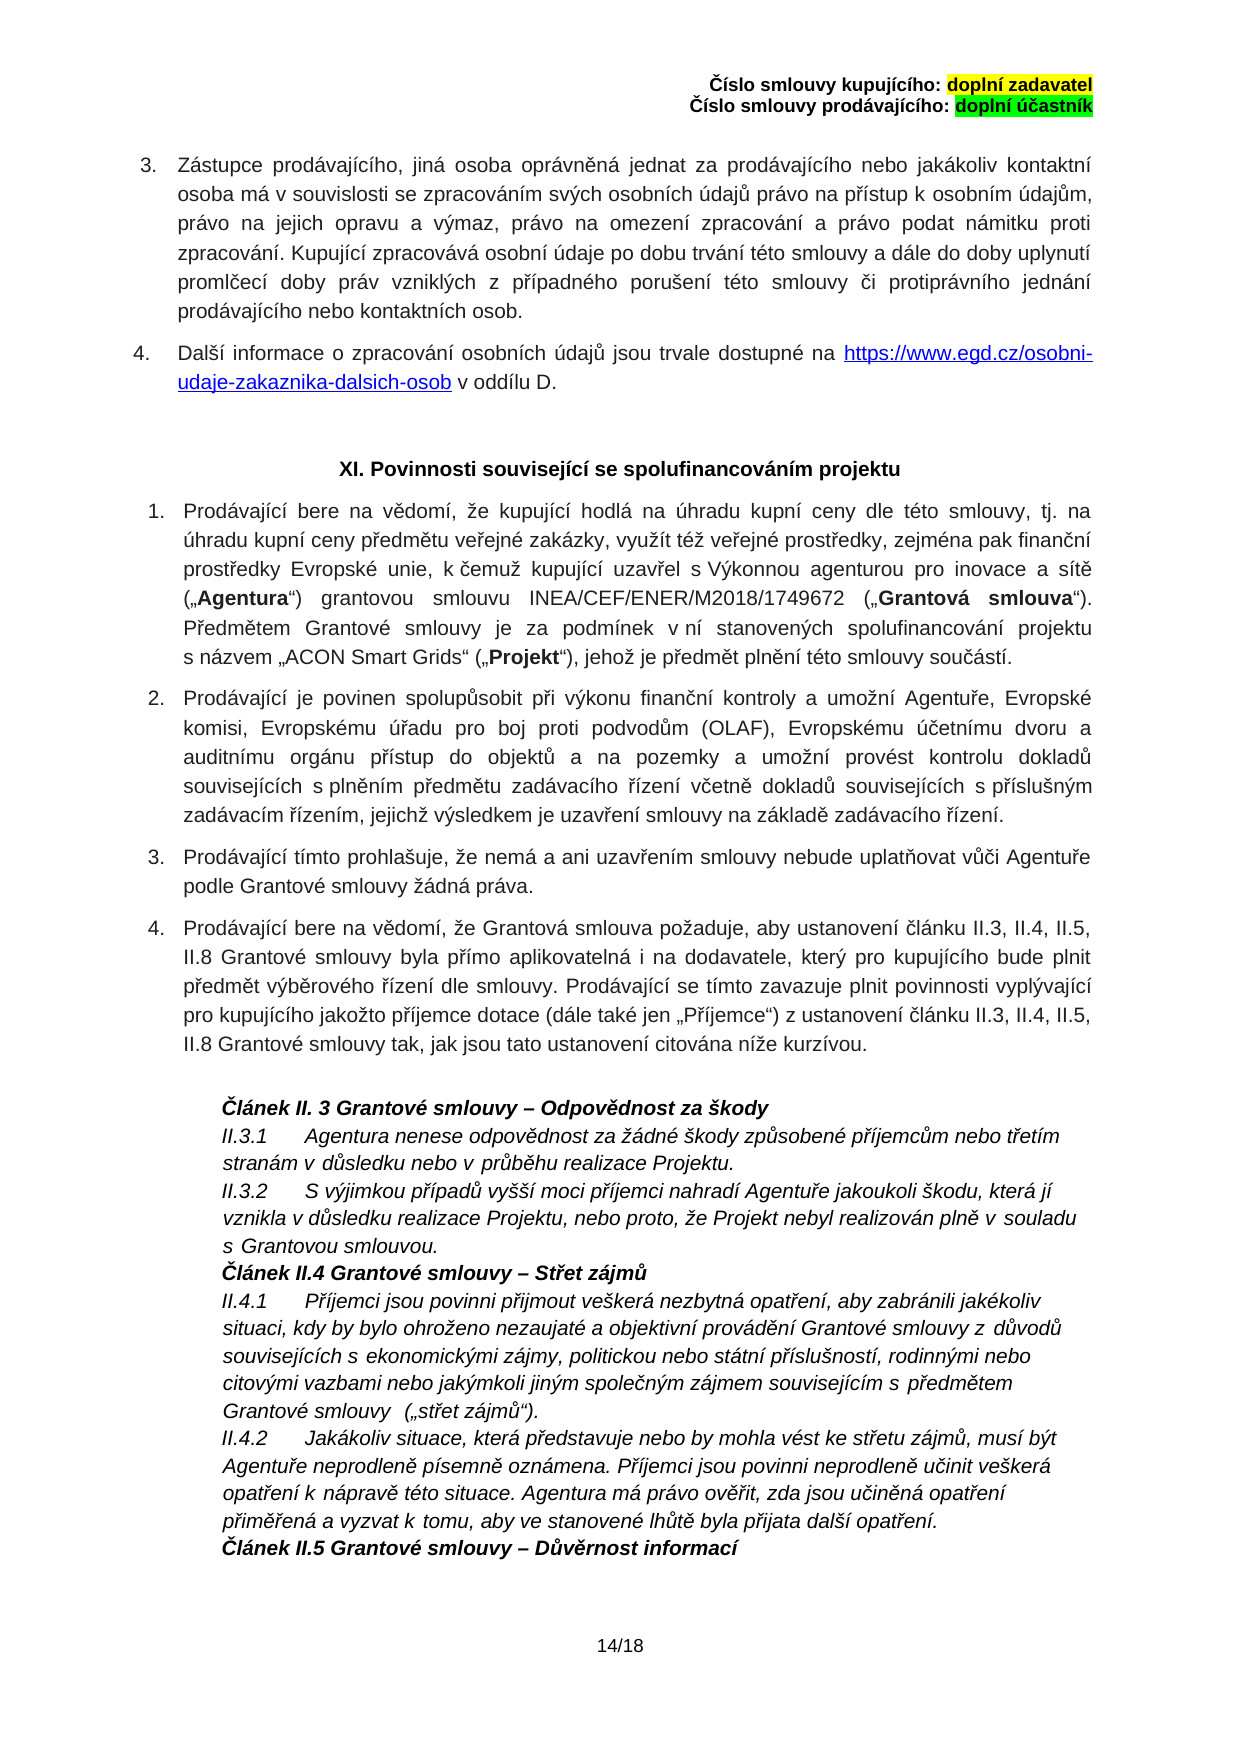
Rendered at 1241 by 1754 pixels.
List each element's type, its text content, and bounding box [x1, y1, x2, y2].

text Článek II.5 Grantové smlouvy – Důvěrnost informací [148, 1536, 1093, 1560]
text II.4.1 Příjemci jsou povinni přijmout veškerá nezbytná opatření, aby zabránili jakékoliv situaci, kdy by bylo ohroženo nezaujaté a objektivní provádění Grantové smlouvy z důvodů souvisejících s ekonomickými zájmy, politickou nebo státní příslušností, rodinnými nebo citovými vazbami nebo jakýmkoli jiným společným zájmem souvisejícím s předmětem Grantové smlouvy („střet zájmů“). [221, 1288, 1093, 1422]
text Článek II. 3 Grantové smlouvy – Odpovědnost za škody [148, 1096, 1093, 1120]
title Prodávající tímto prohlašuje, že nemá a ani uzavřením smlouvy nebude uplatňovat vůči Agentuře podle Grantové smlouvy žádná práva. [148, 839, 1093, 898]
title Prodávající bere na vědomí, že kupující hodlá na úhradu kupní ceny dle této smlouvy, tj. na úhradu kupní ceny předmětu veřejné zakázky, využít též veřejné prostředky, zejména pak finanční prostředky Evropské unie, k čemuž kupující uzavřel s Výkonnou agenturou pro inovace a sítě („Agentura“) grantovou smlouvu INEA/CEF/ENER/M2018/1749672 („Grantová smlouva“). Předmětem Grantové smlouvy je za podmínek v ní stanovených spolufinancování projektu s názvem „ACON Smart Grids“ („Projekt“), jehož je předmět plnění této smlouvy součástí. [148, 493, 1093, 668]
text II.4.2 Jakákoliv situace, která představuje nebo by mohla vést ke střetu zájmů, musí být Agentuře neprodleně písemně oznámena. Příjemci jsou povinni neprodleně učinit veškerá opatření k nápravě této situace. Agentura má právo ověřit, zda jsou učiněná opatření přiměřená a vyzvat k tomu, aby ve stanovené lhůtě byla přijata další opatření. [221, 1426, 1093, 1532]
text II.3.1 Agentura nenese odpovědnost za žádné škody způsobené příjemcům nebo třetím stranám v důsledku nebo v průběhu realizace Projektu. [221, 1123, 1093, 1175]
title Zástupce prodávajícího, jiná osoba oprávněná jednat za prodávajícího nebo jakákoliv kontaktní osoba má v souvislosti se zpracováním svých osobních údajů právo na přístup k osobním údajům, právo na jejich opravu a výmaz, právo na omezení zpracování a právo podat námitku proti zpracování. Kupující zpracovává osobní údaje po dobu trvání této smlouvy a dále do doby uplynutí promlčecí doby práv vzniklých z případného porušení této smlouvy či protiprávního jednání prodávajícího nebo kontaktních osob. [140, 148, 1093, 323]
title Prodávající bere na vědomí, že Grantová smlouva požaduje, aby ustanovení článku II.3, II.4, II.5, II.8 Grantové smlouvy byla přímo aplikovatelná i na dodavatele, který pro kupujícího bude plnit předmět výběrového řízení dle smlouvy. Prodávající se tímto zavazuje plnit povinnosti vyplývající pro kupujícího jakožto příjemce dotace (dále také jen „Příjemce“) z ustanovení článku II.3, II.4, II.5, II.8 Grantové smlouvy tak, jak jsou tato ustanovení citována níže kurzívou. [148, 910, 1093, 1056]
list Další informace o zpracování osobních údajů jsou trvale dostupné na https://www.egd.cz/osobni-udaje-zakaznika-dalsich-osob v oddílu D. [133, 335, 1093, 393]
text XI. Povinnosti související se spolufinancováním projektu [148, 452, 1093, 481]
text Článek II.4 Grantové smlouvy – Střet zájmů [148, 1261, 1093, 1285]
text II.3.2 S výjimkou případů vyšší moci příjemci nahradí Agentuře jakoukoli škodu, která jí vznikla v důsledku realizace Projektu, nebo proto, že Projekt nebyl realizován plně v souladu s Grantovou smlouvou. [221, 1178, 1093, 1257]
title Prodávající je povinen spolupůsobit při výkonu finanční kontroly a umožní Agentuře, Evropské komisi, Evropskému úřadu pro boj proti podvodům (OLAF), Evropskému účetnímu dvoru a auditnímu orgánu přístup do objektů a na pozemky a umožní provést kontrolu dokladů souvisejících s plněním předmětu zadávacího řízení včetně dokladů souvisejících s příslušným zadávacím řízením, jejichž výsledkem je uzavření smlouvy na základě zadávacího řízení. [148, 681, 1093, 827]
